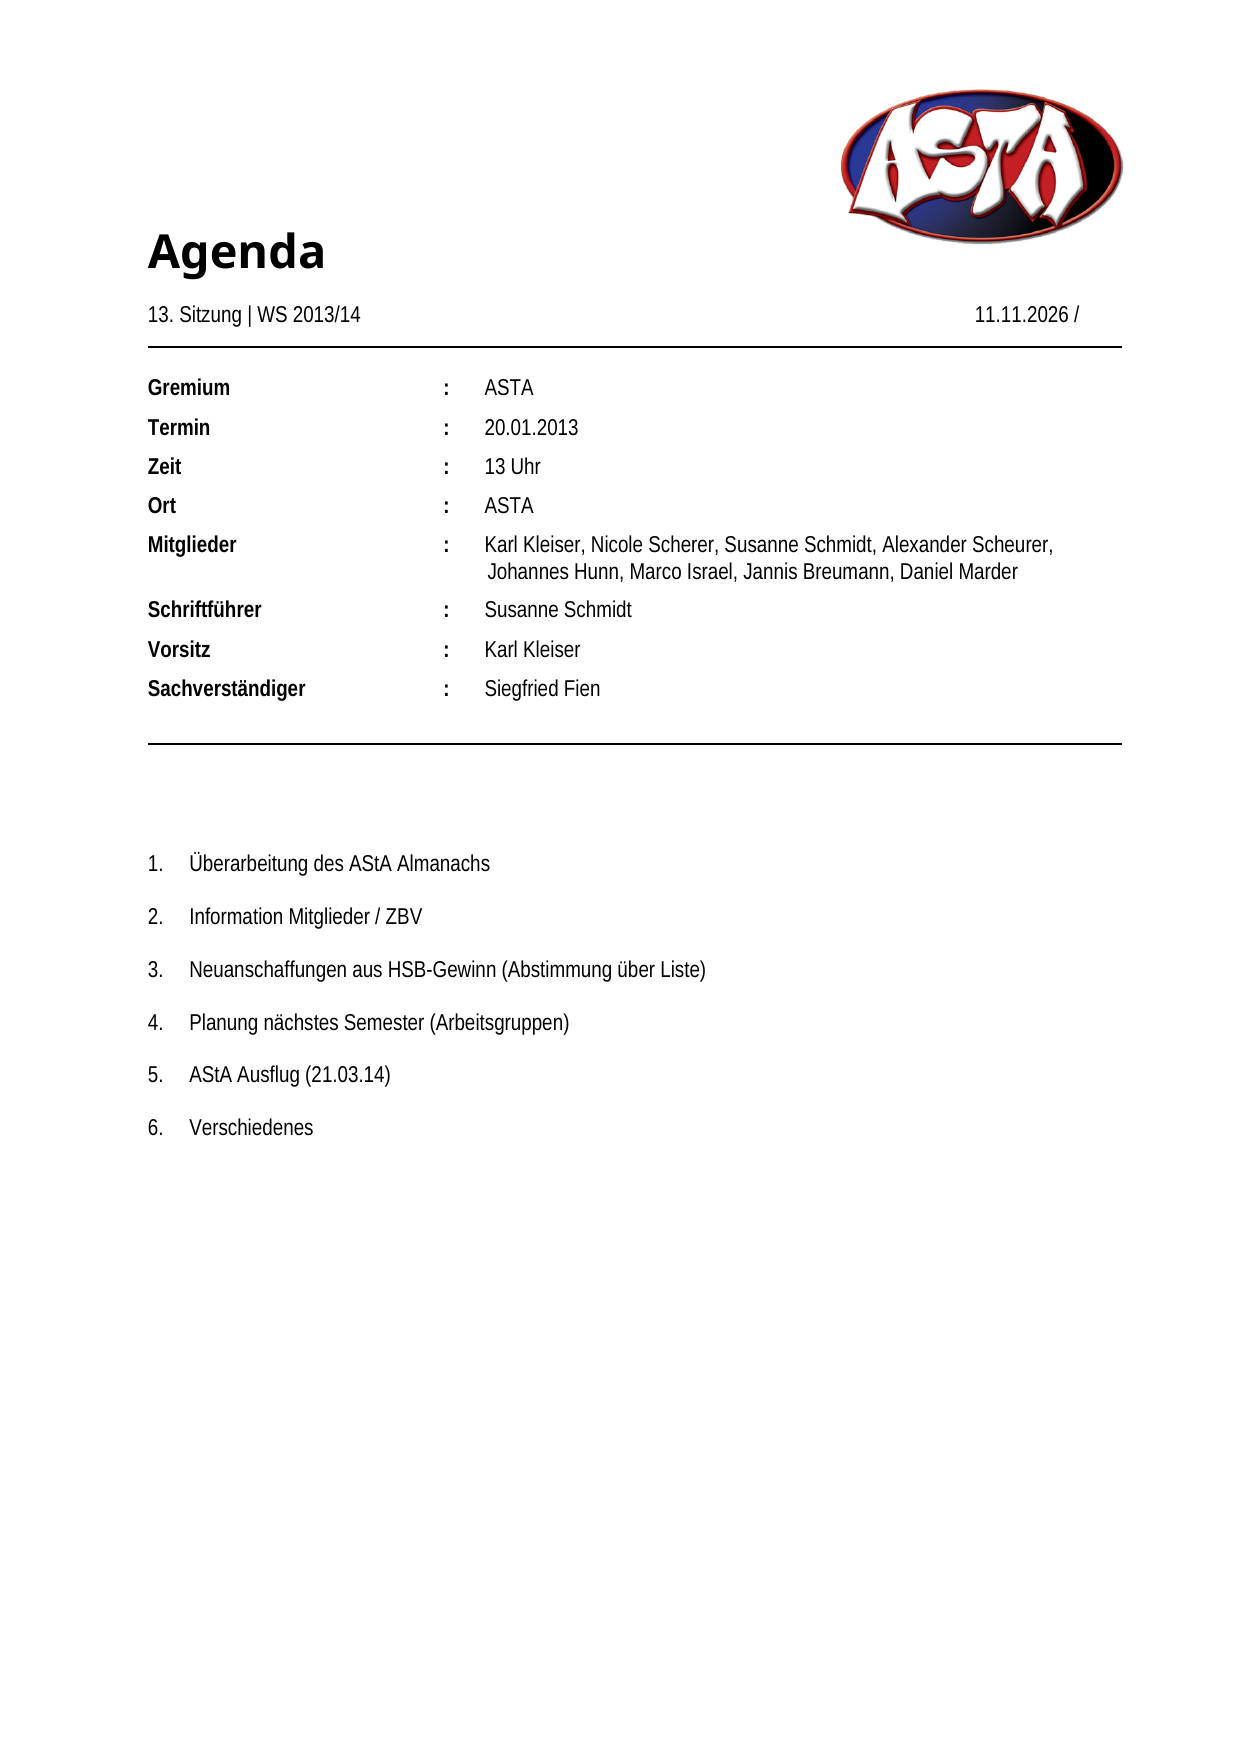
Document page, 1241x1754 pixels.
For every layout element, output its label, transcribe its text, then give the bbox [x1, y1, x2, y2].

text Ort : ASTA [148, 492, 1122, 519]
list Verschiedenes [148, 1114, 1122, 1140]
text 13. Sitzung | WS 2013/14 20.01.2014 / [148, 301, 1122, 327]
text Vorsitz : Karl Kleiser [148, 636, 1122, 662]
text Termin : 20.01.2013 [148, 413, 1122, 440]
text Mitglieder : Karl Kleiser, Nicole Scherer, Susanne Schmidt, Alexander Scheurer, Johannes Hunn, Marco Israel, Jannis Breumann, Daniel Marder [148, 531, 1122, 584]
list Information Mitglieder / ZBV [148, 903, 1122, 929]
text Gremium : ASTA [148, 374, 1122, 400]
picture [833, 75, 1134, 266]
list Neuanschaffungen aus HSB-Gewinn (Abstimmung über Liste) [148, 956, 1122, 982]
text Zeit : 13 Uhr [148, 453, 1122, 479]
text Schriftführer : Susanne Schmidt [148, 596, 1122, 623]
list Planung nächstes Semester (Arbeitsgruppen) [148, 1008, 1122, 1035]
text Agenda [148, 218, 1122, 282]
list AStA Ausflug (21.03.14) [148, 1061, 1122, 1087]
text Sachverständiger : Siegfried Fien [148, 675, 1122, 702]
list Überarbeitung des AStA Almanachs [148, 850, 1122, 877]
